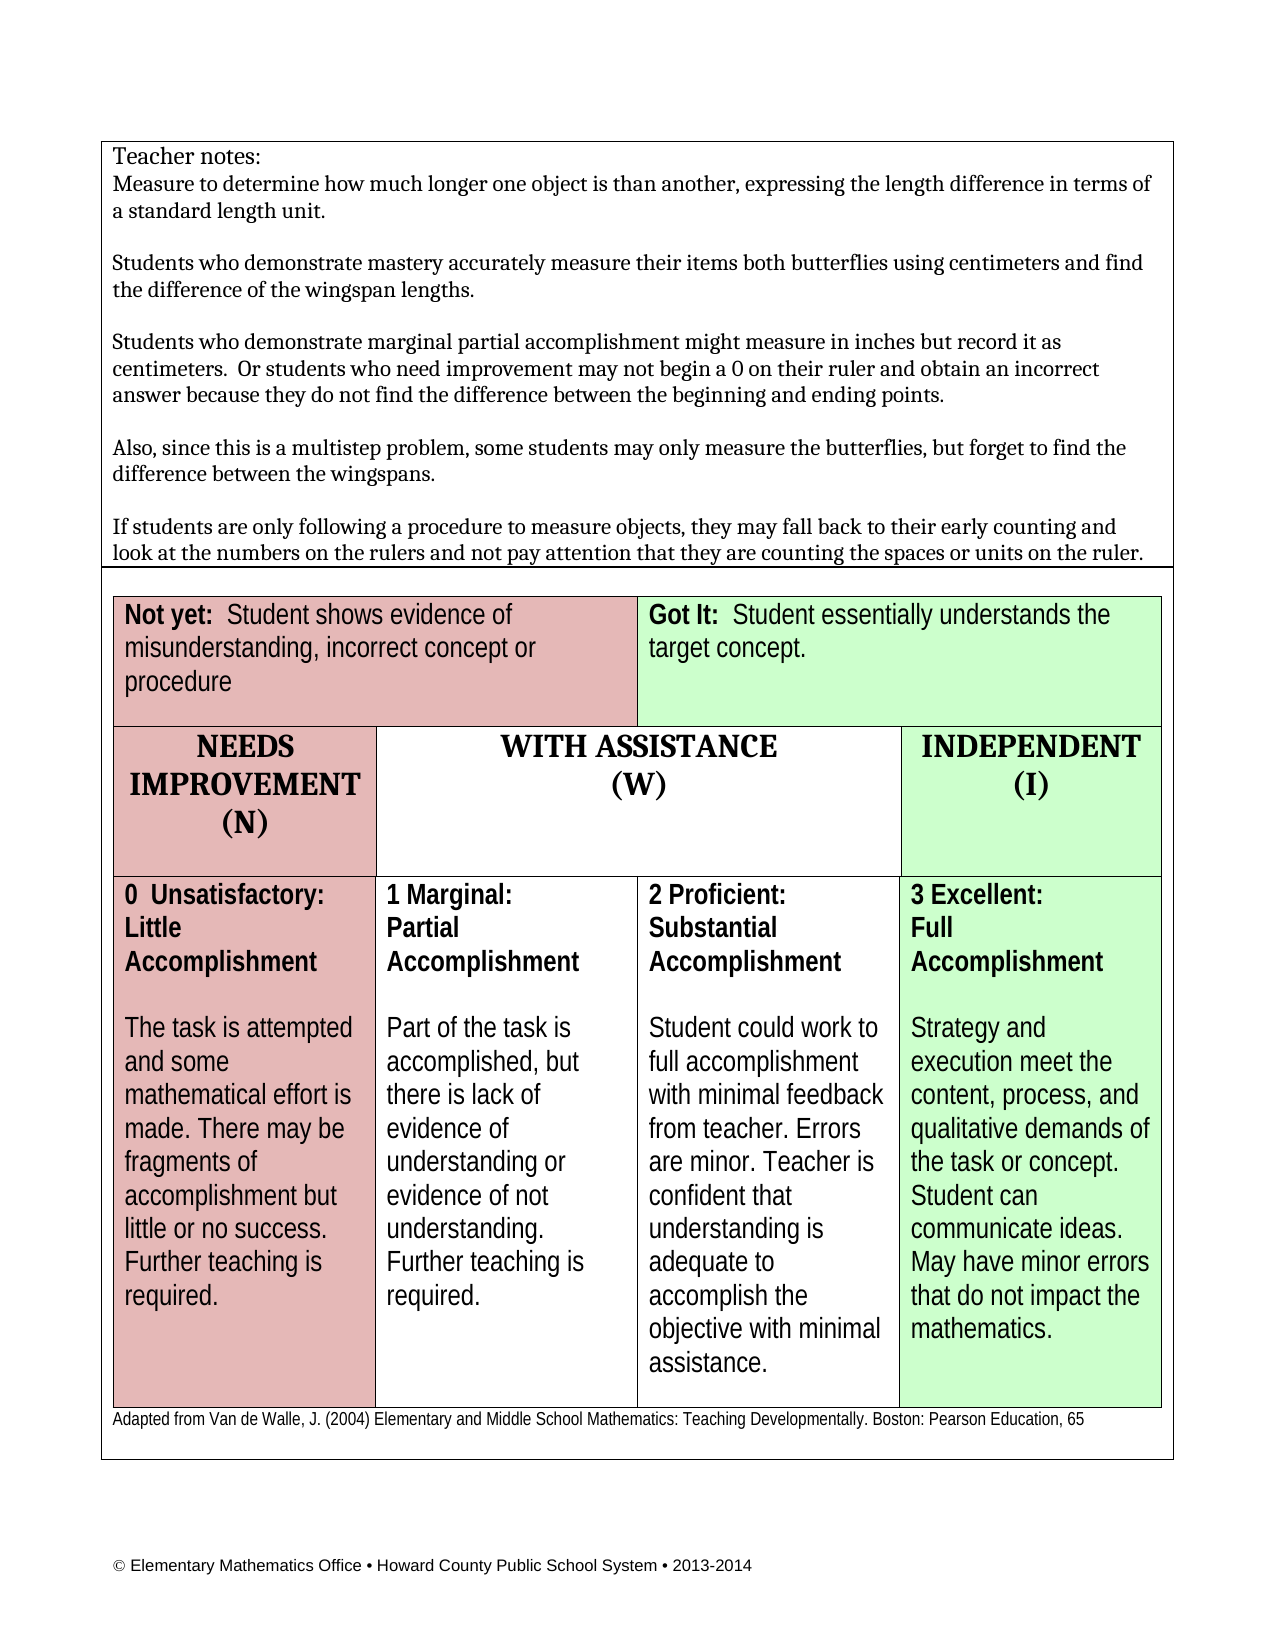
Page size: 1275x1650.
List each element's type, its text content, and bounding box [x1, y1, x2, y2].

table_header Teacher notes: Measure to determine how much longer one object is than another, expressing the length difference in terms of a standard length unit. Students who demonstrate mastery accurately measure their items both butterflies using centimeters and find the difference of the wingspan lengths. Students who demonstrate marginal partial accomplishment might measure in inches but record it as centimeters. Or students who need improvement may not begin a 0 on their ruler and obtain an incorrect answer because they do not find the difference between the beginning and ending points. Also, since this is a multistep problem, some students may only measure the butterflies, but forget to find the difference between the wingspans. If students are only following a procedure to measure objects, they may fall back to their early counting and look at the numbers on the rulers and not pay attention that they are counting the spaces or units on the ruler. [102, 142, 1173, 566]
table_cell Adapted from Van de Walle, J. (2004) Elementary and Middle School Mathematics: Teaching Developmentally. Boston: Pearson Education, 65 [102, 568, 1173, 1458]
